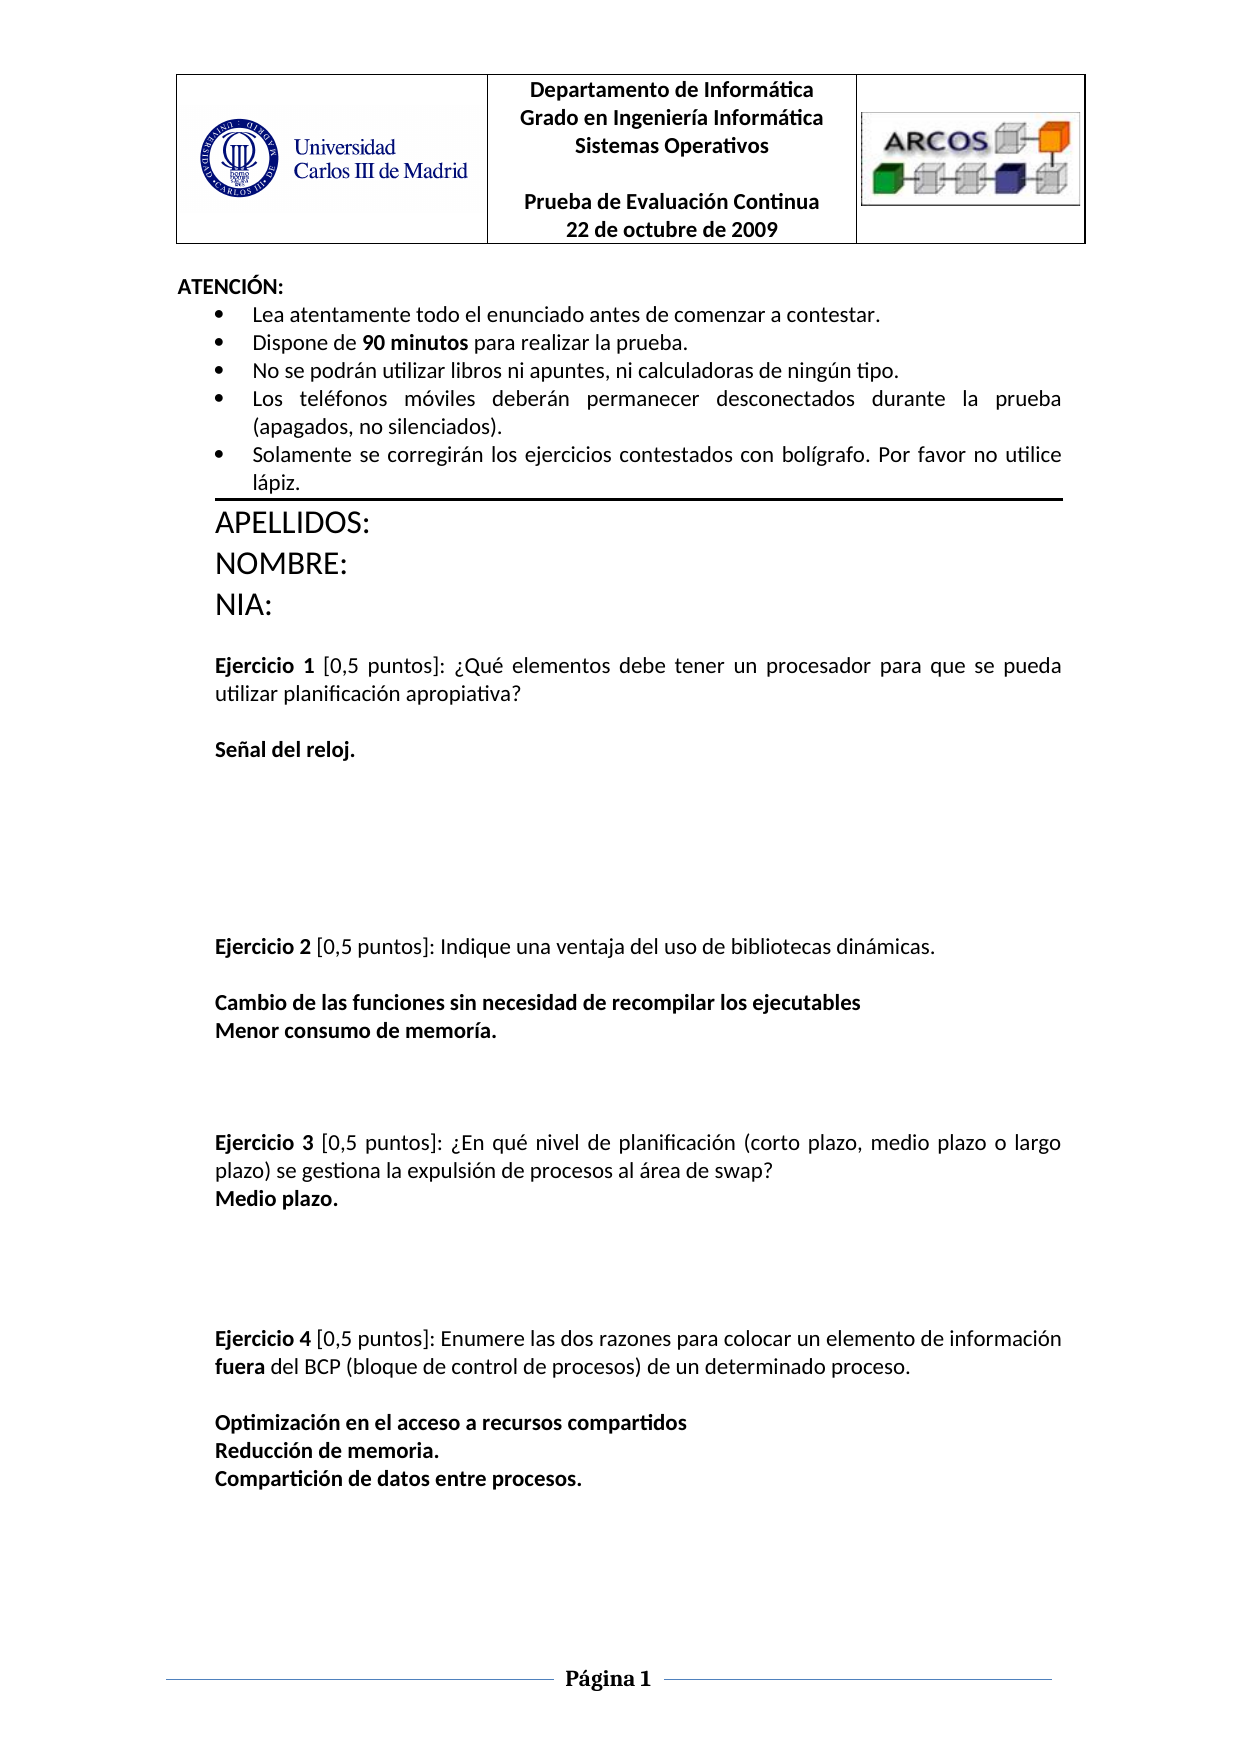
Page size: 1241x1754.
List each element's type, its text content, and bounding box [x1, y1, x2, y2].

list No se podrán utilizar libros ni apuntes, ni calculadoras de ningún tipo. [215, 356, 1063, 384]
picture [861, 112, 1081, 206]
list Dispone de 90 minutos para realizar la prueba. [215, 328, 1063, 356]
list Solamente se corregirán los ejercicios contestados con bolígrafo. Por favor no utilice lápiz. [215, 440, 1063, 498]
text NOMBRE: [215, 542, 1063, 583]
text Señal del reloj. [215, 736, 1063, 764]
text Ejercicio 4 [0,5 puntos]: Enumere las dos razones para colocar un elemento de información fuera del BCP (bloque de control de procesos) de un determinado proceso. [215, 1324, 1063, 1380]
text NIA: [215, 583, 1063, 623]
picture [178, 105, 486, 213]
list Lea atentamente todo el enunciado antes de comenzar a contestar. [215, 300, 1063, 328]
text Ejercicio 2 [0,5 puntos]: Indique una ventaja del uso de bibliotecas dinámicas. [215, 932, 1063, 960]
text Reducción de memoria. [215, 1436, 1063, 1464]
list Los teléfonos móviles deberán permanecer desconectados durante la prueba (apagados, no silenciados). [215, 384, 1063, 440]
text Optimización en el acceso a recursos compartidos [215, 1408, 1063, 1436]
text Ejercicio 3 [0,5 puntos]: ¿En qué nivel de planificación (corto plazo, medio plazo o largo plazo) se gestiona la expulsión de procesos al área de swap? [215, 1128, 1063, 1184]
text APELLIDOS: [215, 501, 1063, 542]
text Menor consumo de memoría. [215, 1016, 1063, 1044]
text Ejercicio 1 [0,5 puntos]: ¿Qué elementos debe tener un procesador para que se pueda utilizar planificación apropiativa? [215, 652, 1063, 708]
text Compartición de datos entre procesos. [215, 1464, 1063, 1492]
text ATENCIÓN: [177, 272, 1063, 300]
text Medio plazo. [215, 1184, 1063, 1212]
text Cambio de las funciones sin necesidad de recompilar los ejecutables [215, 988, 1063, 1016]
